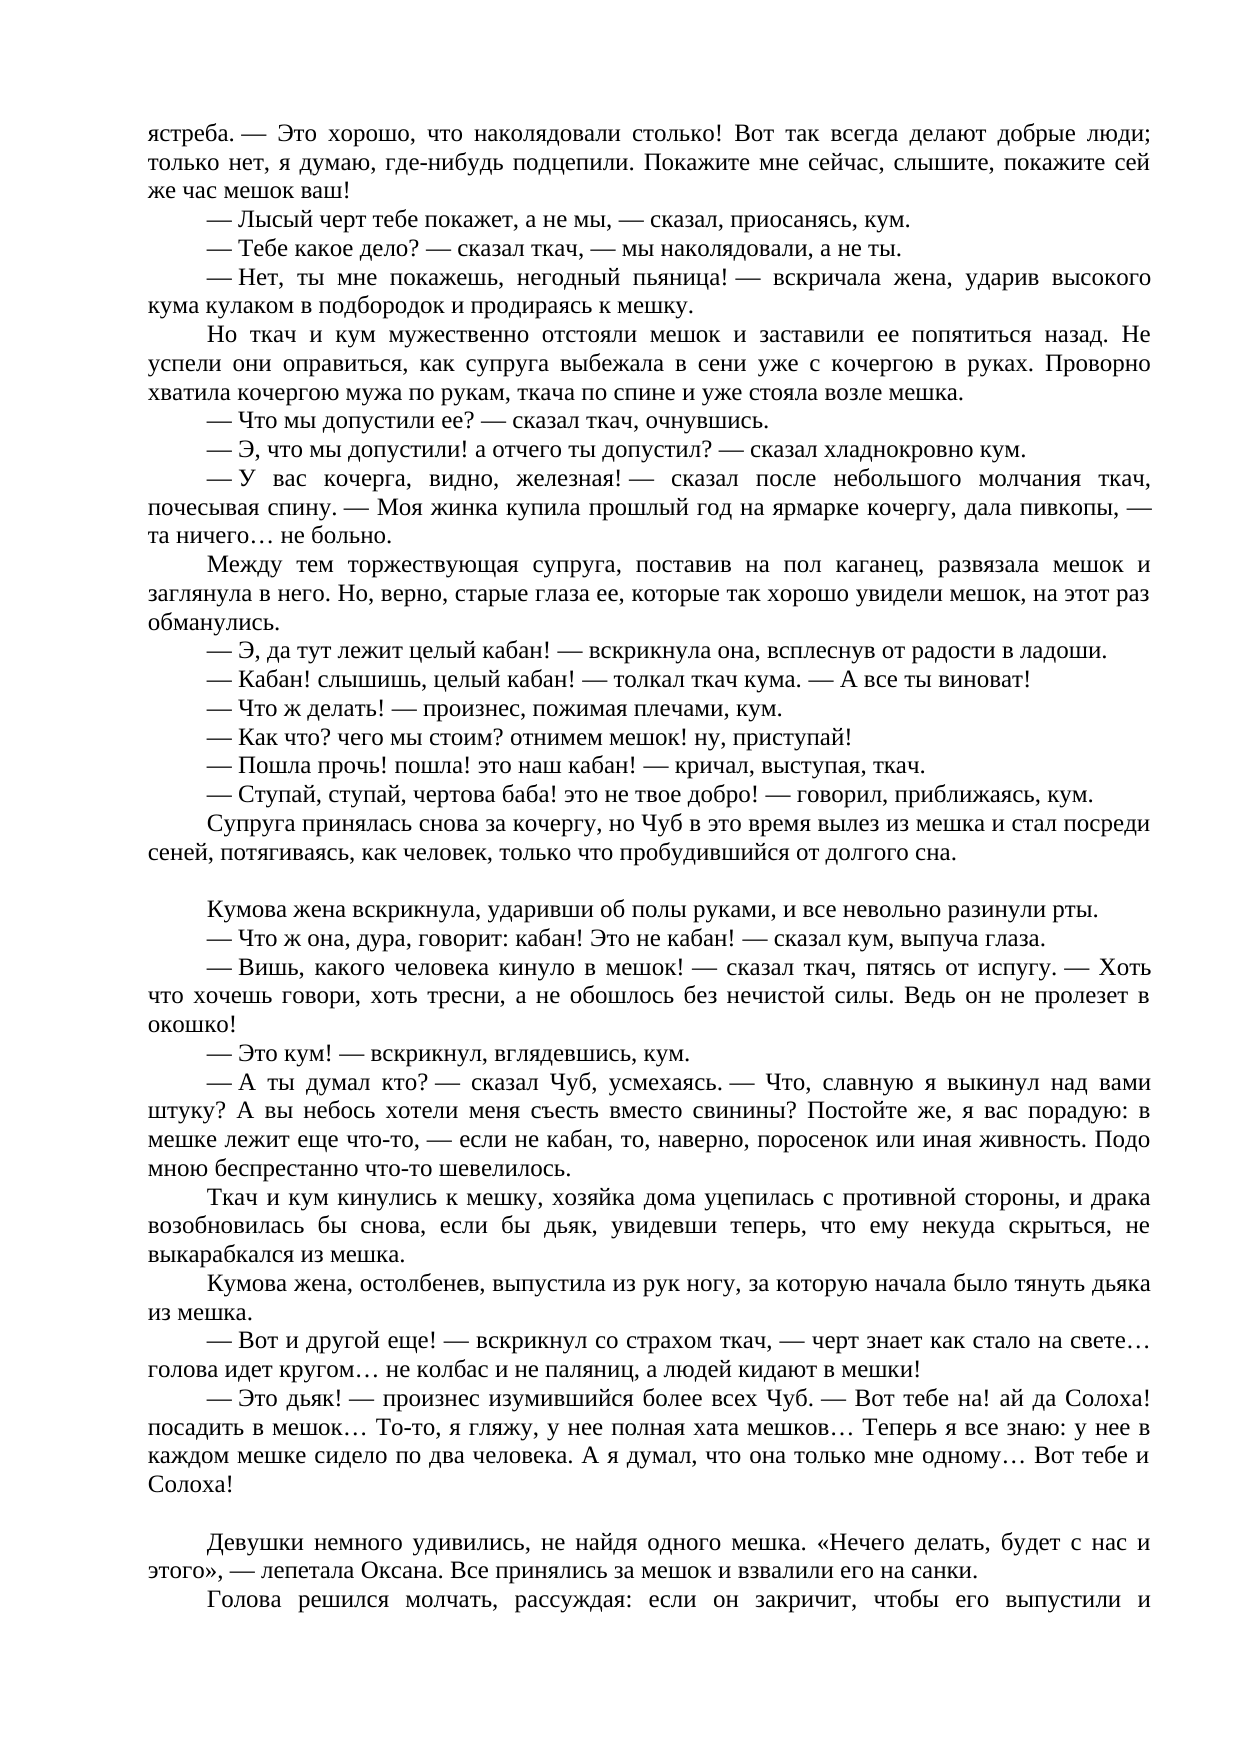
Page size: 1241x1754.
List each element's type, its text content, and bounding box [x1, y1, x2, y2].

text — Нет, ты мне покажешь, негодный пьяница! — вскричала жена, ударив высокого кума кулаком в подбородок и продираясь к мешку. [148, 262, 1152, 319]
text — Ступай, ступай, чертова баба! это не твое добро! — говорил, приближаясь, кум. [148, 779, 1152, 808]
text — А ты думал кто? — сказал Чуб, усмехаясь. — Что, славную я выкинул над вами штуку? А вы небось хотели меня съесть вместо свинины? Постойте же, я вас порадую: в мешке лежит еще что-то, — если не кабан, то, наверно, поросенок или иная живность. Подо мною беспрестанно что-то шевелилось. [148, 1067, 1152, 1182]
text Но ткач и кум мужественно отстояли мешок и заставили ее попятиться назад. Не успели они оправиться, как супруга выбежала в сени уже с кочергою в руках. Проворно хватила кочергою мужа по рукам, ткача по спине и уже стояла возле мешка. [148, 319, 1152, 406]
text Супруга принялась снова за кочергу, но Чуб в это время вылез из мешка и стал посреди сеней, потягиваясь, как человек, только что пробудившийся от долгого сна. [148, 808, 1152, 866]
text — Это кум! — вскрикнул, вглядевшись, кум. [148, 1038, 1152, 1067]
text Кумова жена вскрикнула, ударивши об полы руками, и все невольно разинули рты. [148, 894, 1152, 923]
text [148, 1584, 1152, 1613]
text Девушки немного удивились, не найдя одного мешка. «Нечего делать, будет с нас и этого», — лепетала Оксана. Все принялись за мешок и взвалили его на санки. [148, 1527, 1152, 1584]
text — Это дьяк! — произнес изумившийся более всех Чуб. — Вот тебе на! ай да Солоха! посадить в мешок… То-то, я гляжу, у нее полная хата мешков… Теперь я все знаю: у нее в каждом мешке сидело по два человека. А я думал, что она только мне одному… Вот тебе и Солоха! [148, 1383, 1152, 1498]
text — Как что? чего мы стоим? отнимем мешок! ну, приступай! [148, 722, 1152, 751]
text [148, 118, 1152, 204]
text — Кабан! слышишь, целый кабан! — толкал ткач кума. — А все ты виноват! [148, 664, 1152, 693]
text Кумова жена, остолбенев, выпустила из рук ногу, за которую начала было тянуть дьяка из мешка. [148, 1268, 1152, 1326]
text — Что мы допустили ее? — сказал ткач, очнувшись. [148, 406, 1152, 434]
text — Пошла прочь! пошла! это наш кабан! — кричал, выступая, ткач. [148, 751, 1152, 779]
text — Э, что мы допустили! а отчего ты допустил? — сказал хладнокровно кум. [148, 434, 1152, 463]
text Ткач и кум кинулись к мешку, хозяйка дома уцепилась с противной стороны, и драка возобновилась бы снова, если бы дьяк, увидевши теперь, что ему некуда скрыться, не выкарабкался из мешка. [148, 1182, 1152, 1268]
text — Тебе какое дело? — сказал ткач, — мы наколядовали, а не ты. [148, 233, 1152, 262]
text — Э, да тут лежит целый кабан! — вскрикнула она, всплеснув от радости в ладоши. [148, 636, 1152, 664]
text — Что ж она, дура, говорит: кабан! Это не кабан! — сказал кум, выпуча глаза. [148, 923, 1152, 952]
text — Что ж делать! — произнес, пожимая плечами, кум. [148, 693, 1152, 722]
text — У вас кочерга, видно, железная! — сказал после небольшого молчания ткач, почесывая спину. — Моя жинка купила прошлый год на ярмарке кочергу, дала пивкопы, — та ничего… не больно. [148, 463, 1152, 549]
text Между тем торжествующая супруга, поставив на пол каганец, развязала мешок и заглянула в него. Но, верно, старые глаза ее, которые так хорошо увидели мешок, на этот раз обманулись. [148, 549, 1152, 636]
text — Вот и другой еще! — вскрикнул со страхом ткач, — черт знает как стало на свете… голова идет кругом… не колбас и не паляниц, а людей кидают в мешки! [148, 1326, 1152, 1383]
text — Вишь, какого человека кинуло в мешок! — сказал ткач, пятясь от испугу. — Хоть что хочешь говори, хоть тресни, а не обошлось без нечистой силы. Ведь он не пролезет в окошко! [148, 952, 1152, 1038]
text — Лысый черт тебе покажет, а не мы, — сказал, приосанясь, кум. [148, 204, 1152, 233]
